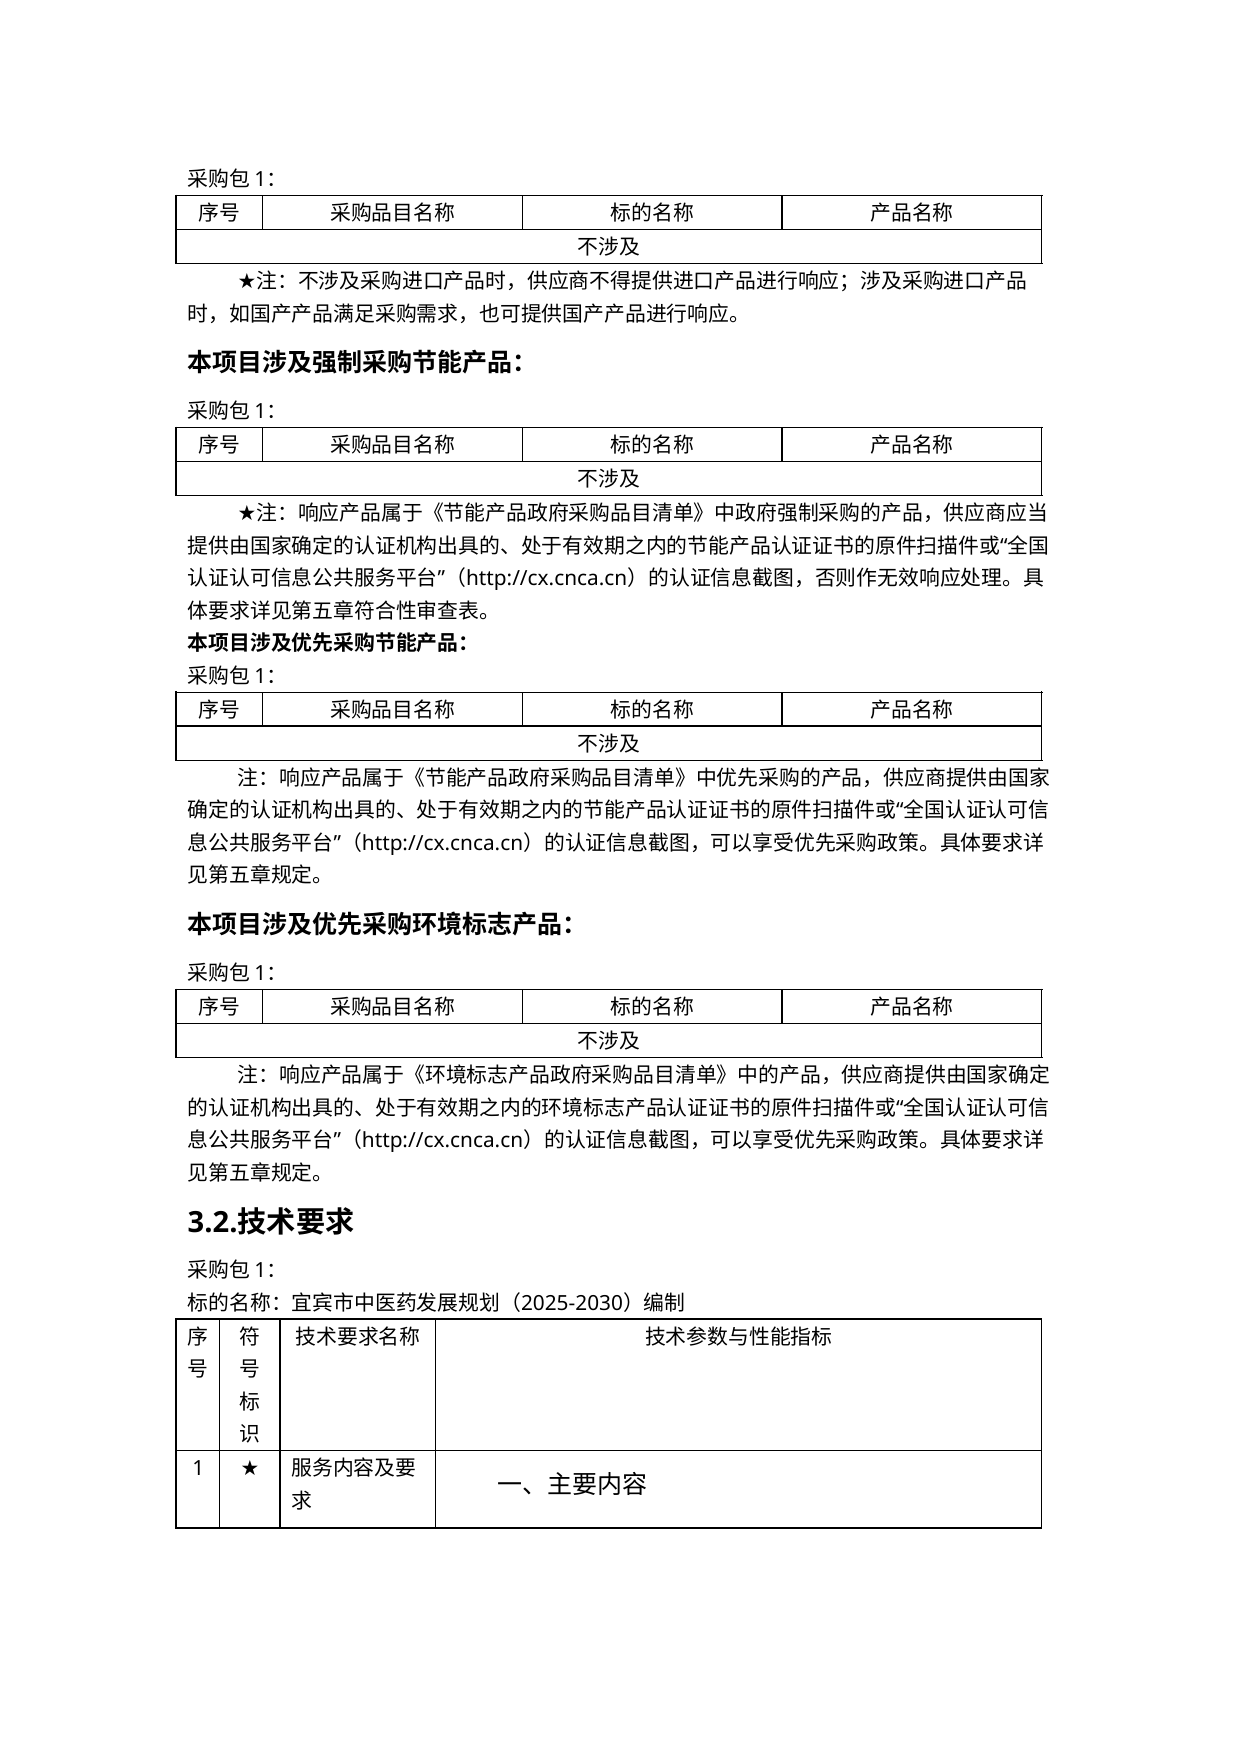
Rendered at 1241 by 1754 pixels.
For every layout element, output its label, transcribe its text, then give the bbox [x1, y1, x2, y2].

table_header 序号 [177, 990, 262, 1023]
table_cell 不涉及 [177, 727, 1041, 759]
text 注：响应产品属于《环境标志产品政府采购品目清单》中的产品，供应商提供由国家确定的认证机构出具的、处于有效期之内的环境标志产品认证证书的原件扫描件或“全国认证认可信息公共服务平台”（http://cx.cnca.cn）的认证信息截图，可以享受优先采购政策。具体要求详见第五章规定。 [187, 1058, 1053, 1188]
table_header 序号 [177, 1320, 219, 1450]
table_header 序号 [177, 428, 262, 461]
table_header 标的名称 [523, 196, 781, 228]
table_header 产品名称 [783, 693, 1041, 725]
table_header 采购品目名称 [263, 428, 522, 461]
table_header 采购品目名称 [263, 196, 522, 228]
table_header 产品名称 [783, 196, 1041, 228]
table_cell 不涉及 [177, 1024, 1041, 1057]
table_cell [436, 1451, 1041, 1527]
table_header 采购品目名称 [263, 693, 522, 725]
table_cell 不涉及 [177, 230, 1041, 263]
table_header 产品名称 [783, 990, 1041, 1023]
text 注：响应产品属于《节能产品政府采购品目清单》中优先采购的产品，供应商提供由国家确定的认证机构出具的、处于有效期之内的节能产品认证证书的原件扫描件或“全国认证认可信息公共服务平台”（http://cx.cnca.cn）的认证信息截图，可以享受优先采购政策。具体要求详见第五章规定。 [187, 761, 1053, 891]
table_header 采购品目名称 [263, 990, 522, 1023]
table_header 产品名称 [783, 428, 1041, 461]
text 采购包1： [187, 394, 1053, 427]
text 采购包1： [187, 162, 1053, 194]
text 采购包1： [187, 659, 1053, 691]
table_header 序号 [177, 196, 262, 228]
table_header 标的名称 [523, 428, 781, 461]
text ★注：响应产品属于《节能产品政府采购品目清单》中政府强制采购的产品，供应商应当提供由国家确定的认证机构出具的、处于有效期之内的节能产品认证证书的原件扫描件或“全国认证认可信息公共服务平台”（http://cx.cnca.cn）的认证信息截图，否则作无效响应处理。具体要求详见第五章符合性审查表。 [187, 496, 1053, 626]
text 采购包1： [187, 956, 1053, 988]
table_header 技术要求名称 [281, 1320, 435, 1450]
text 本项目涉及优先采购节能产品： [187, 626, 1053, 659]
table_cell 服务内容及要求 [281, 1451, 435, 1527]
text 3.2.技术要求 [187, 1188, 1053, 1253]
table_header 符号标识 [220, 1320, 279, 1450]
text 本项目涉及强制采购节能产品： [187, 329, 1053, 394]
table_header 标的名称 [523, 990, 781, 1023]
table_header 标的名称 [523, 693, 781, 725]
text 采购包1： [187, 1253, 1053, 1286]
table_cell 不涉及 [177, 462, 1041, 495]
table_header 序号 [177, 693, 262, 725]
text 本项目涉及优先采购环境标志产品： [187, 891, 1053, 956]
table_header 技术参数与性能指标 [436, 1320, 1041, 1450]
text 标的名称：宜宾市中医药发展规划（2025-2030）编制 [187, 1286, 1053, 1318]
text ★注：不涉及采购进口产品时，供应商不得提供进口产品进行响应；涉及采购进口产品时，如国产产品满足采购需求，也可提供国产产品进行响应。 [187, 264, 1053, 329]
table_cell 1 [177, 1451, 219, 1527]
table_cell ★ [220, 1451, 279, 1527]
